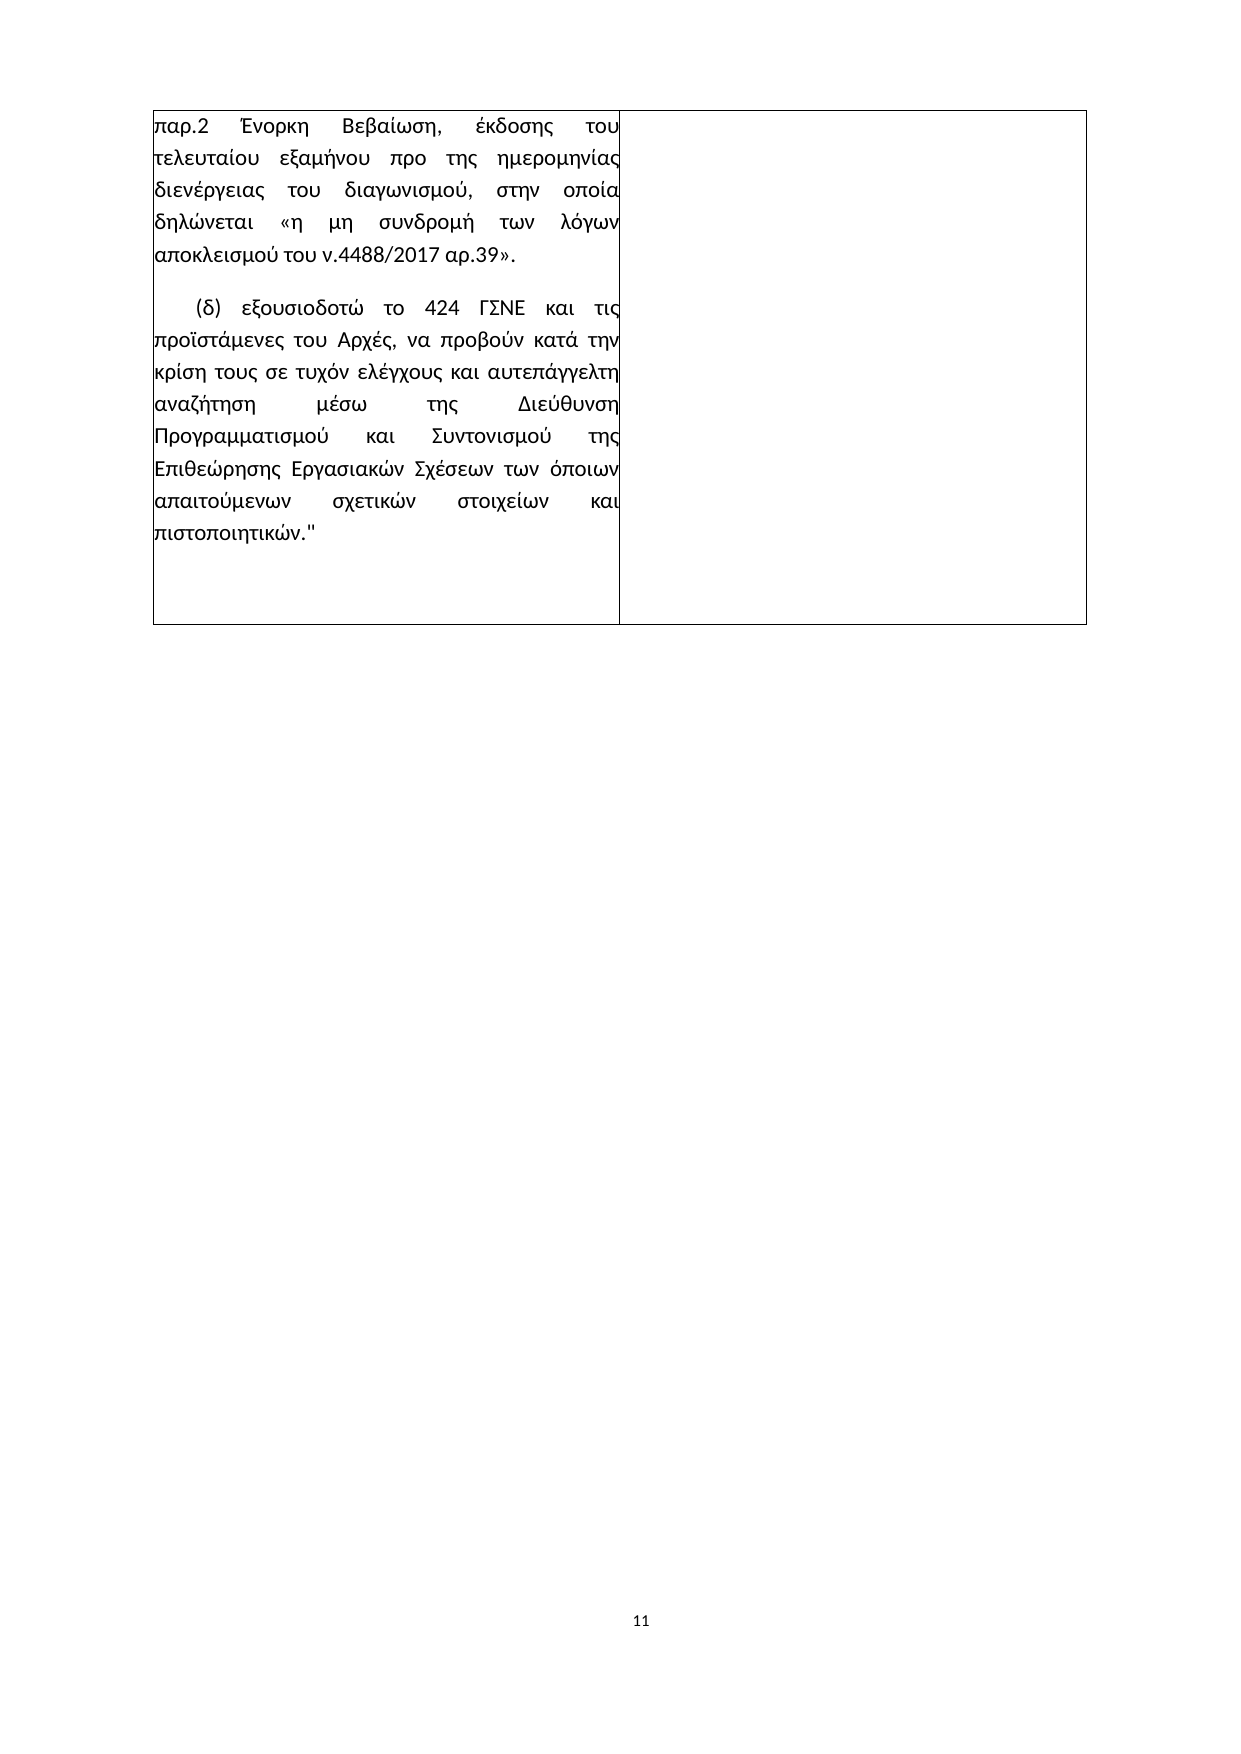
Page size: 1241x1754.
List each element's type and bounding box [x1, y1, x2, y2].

table_cell [620, 111, 1086, 624]
table_cell [154, 111, 619, 624]
